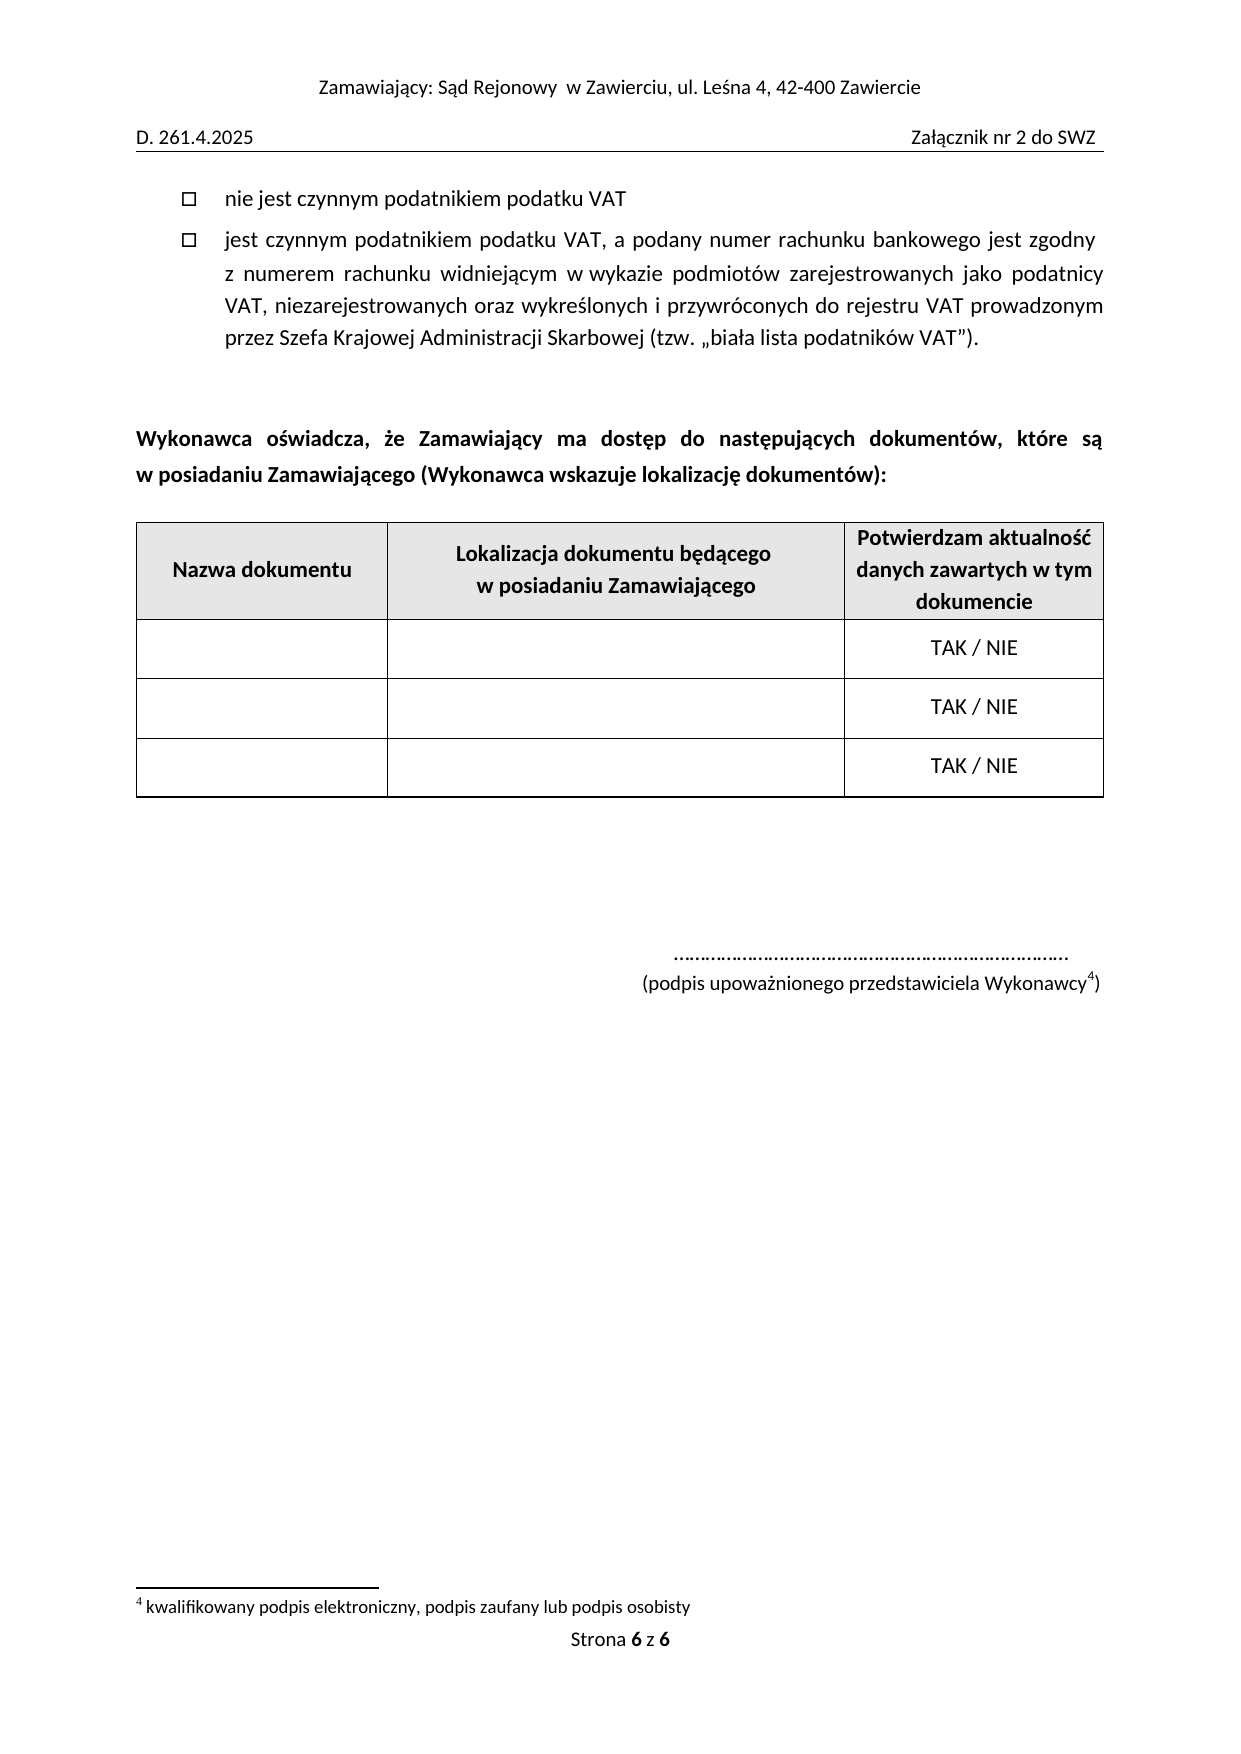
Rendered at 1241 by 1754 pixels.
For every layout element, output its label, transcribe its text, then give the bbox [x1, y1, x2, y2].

table_cell [137, 620, 387, 678]
table_header Nazwa dokumentu [137, 523, 387, 619]
table_header Lokalizacja dokumentu będącego w posiadaniu Zamawiającego [388, 523, 844, 619]
text □ nie jest czynnym podatnikiem podatku VAT [180, 178, 1104, 214]
text Wykonawca oświadcza, że Zamawiający ma dostęp do następujących dokumentów, które są w posiadaniu Zamawiającego (Wykonawca wskazuje lokalizację dokumentów): [136, 424, 1104, 488]
table_cell [388, 739, 844, 796]
table_header Potwierdzam aktualność danych zawartych w tym dokumencie [845, 523, 1103, 619]
text (podpis upoważnionego przedstawiciela Wykonawcy) [638, 968, 1104, 996]
table_cell [388, 620, 844, 678]
table_cell TAK / NIE [845, 739, 1103, 796]
table_cell [137, 739, 387, 796]
text □ jest czynnym podatnikiem podatku VAT, a podany numer rachunku bankowego jest zgodny z numerem rachunku widniejącym w wykazie podmiotów zarejestrowanych jako podatnicy VAT, niezarejestrowanych oraz wykreślonych i przywróconych do rejestru VAT prowadzonym przez Szefa Krajowej Administracji Skarbowej (tzw. „biała lista podatników VAT”). [180, 219, 1104, 351]
table_cell [388, 679, 844, 737]
text ………………………………………………………………… [638, 938, 1104, 966]
table_cell TAK / NIE [845, 620, 1103, 678]
table_cell [137, 679, 387, 737]
table_cell TAK / NIE [845, 679, 1103, 737]
